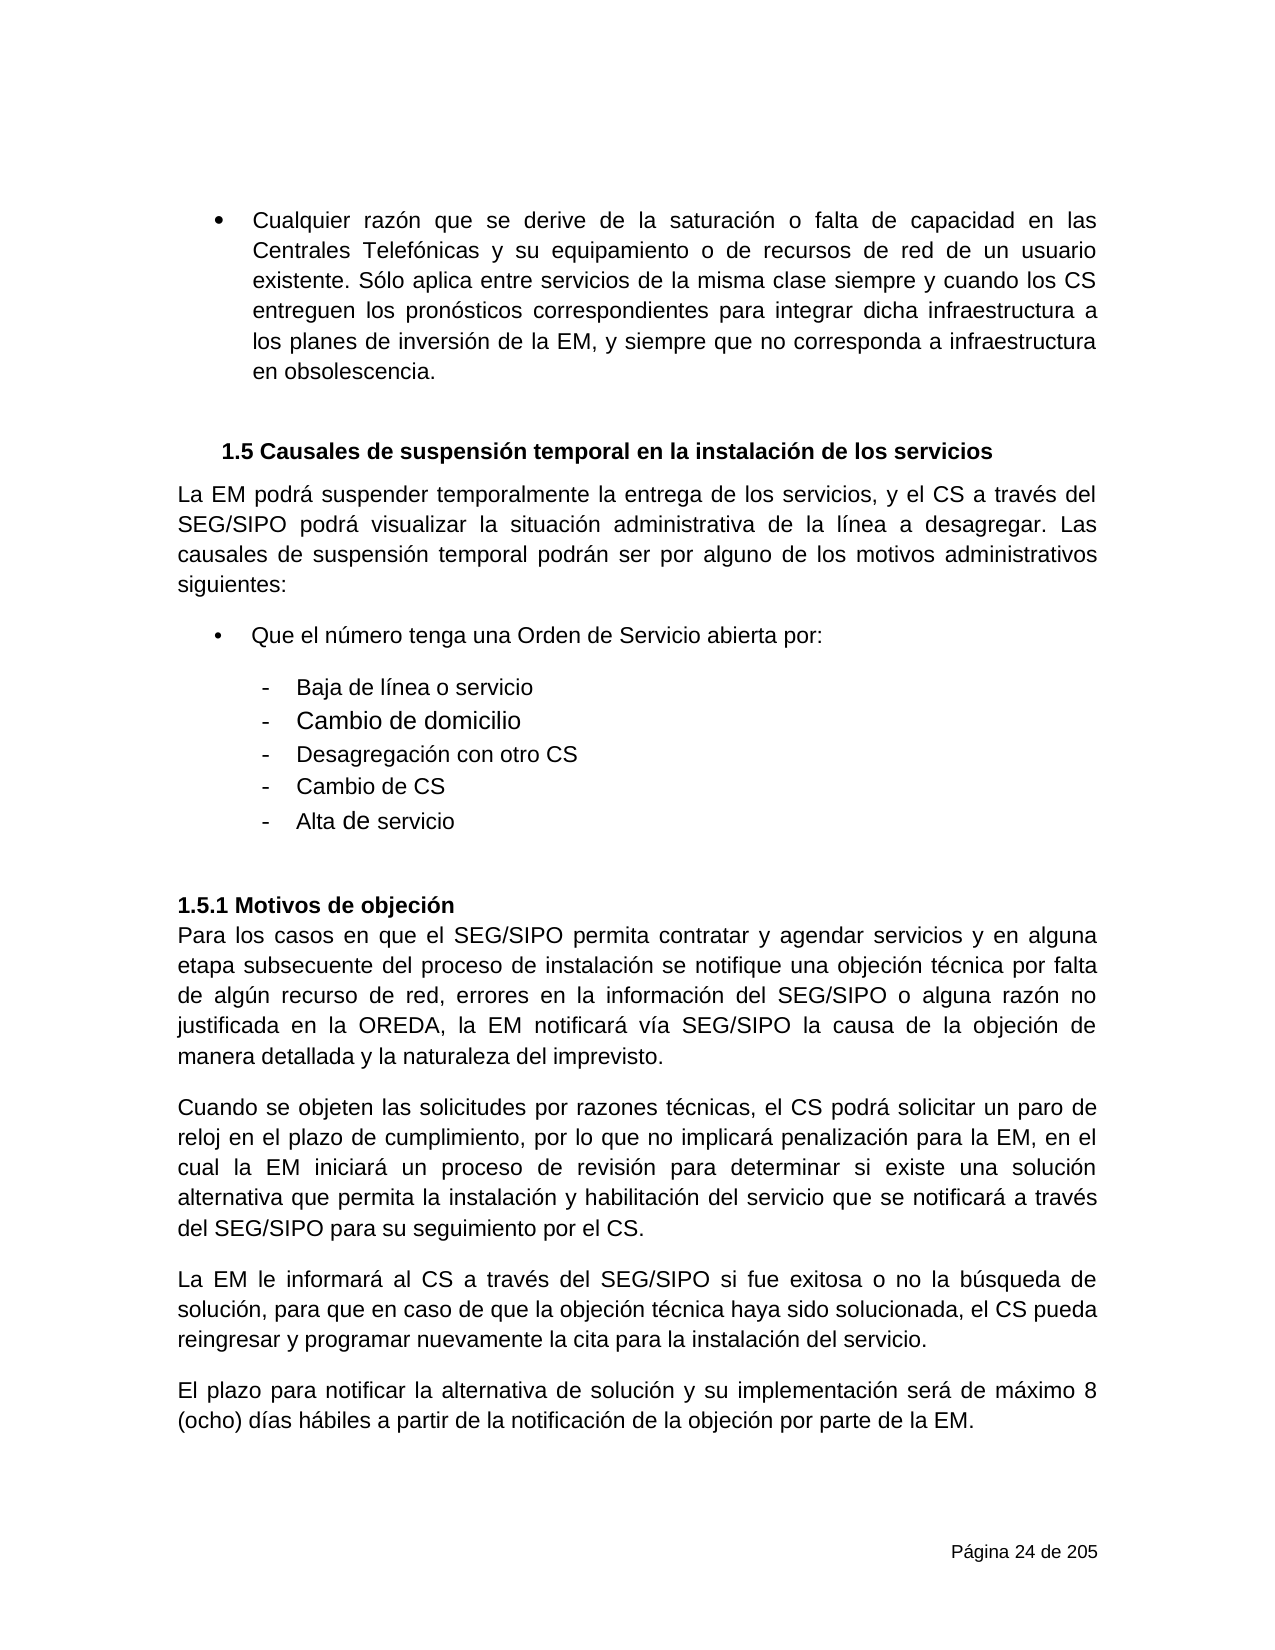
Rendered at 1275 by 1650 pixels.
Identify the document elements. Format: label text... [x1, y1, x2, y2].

text La EM podrá suspender temporalmente la entrega de los servicios, y el CS a través del SEG/SIPO podrá visualizar la situación administrativa de la línea a desagregar. Las causales de suspensión temporal podrán ser por alguno de los motivos administrativos siguientes: [177, 481, 1098, 598]
text La EM le informará al CS a través del SEG/SIPO si fue exitosa o no la búsqueda de solución, para que en caso de que la objeción técnica haya sido solucionada, el CS pueda reingresar y programar nuevamente la cita para la instalación del servicio. [177, 1266, 1098, 1352]
text Para los casos en que el SEG/SIPO permita contratar y agendar servicios y en alguna etapa subsecuente del proceso de instalación se notifique una objeción técnica por falta de algún recurso de red, errores en la información del SEG/SIPO o alguna razón no justificada en la OREDA, la EM notificará vía SEG/SIPO la causa de la objeción de manera detallada y la naturaleza del imprevisto. [177, 922, 1098, 1069]
subtitle 1.5 Causales de suspensión temporal en la instalación de los servicios [221, 438, 1098, 464]
text • Que el número tenga una Orden de Servicio abierta por: [214, 622, 1098, 649]
list Cambio de domicilio [259, 706, 1098, 736]
list Cualquier razón que se derive de la saturación o falta de capacidad en las Centrales Telefónicas y su equipamiento o de recursos de red de un usuario existente. Sólo aplica entre servicios de la misma clase siempre y cuando los CS entreguen los pronósticos correspondientes para integrar dicha infraestructura a los planes de inversión de la EM, y siempre que no corresponda a infraestructura en obsolescencia. [215, 207, 1098, 384]
text 1.5.1 Motivos de objeción [177, 892, 1098, 918]
list Baja de línea o servicio [259, 673, 1098, 702]
list Cambio de CS [259, 773, 1098, 802]
text El plazo para notificar la alternativa de solución y su implementación será de máximo 8 (ocho) días hábiles a partir de la notificación de la objeción por parte de la EM. [177, 1377, 1098, 1433]
list Desagregación con otro CS [259, 741, 1098, 769]
text Cuando se objeten las solicitudes por razones técnicas, el CS podrá solicitar un paro de reloj en el plazo de cumplimiento, por lo que no implicará penalización para la EM, en el cual la EM iniciará un proceso de revisión para determinar si existe una solución alternativa que permita la instalación y habilitación del servicio que se notificará a través del SEG/SIPO para su seguimiento por el CS. [177, 1094, 1098, 1241]
list Alta de servicio [259, 806, 1098, 836]
